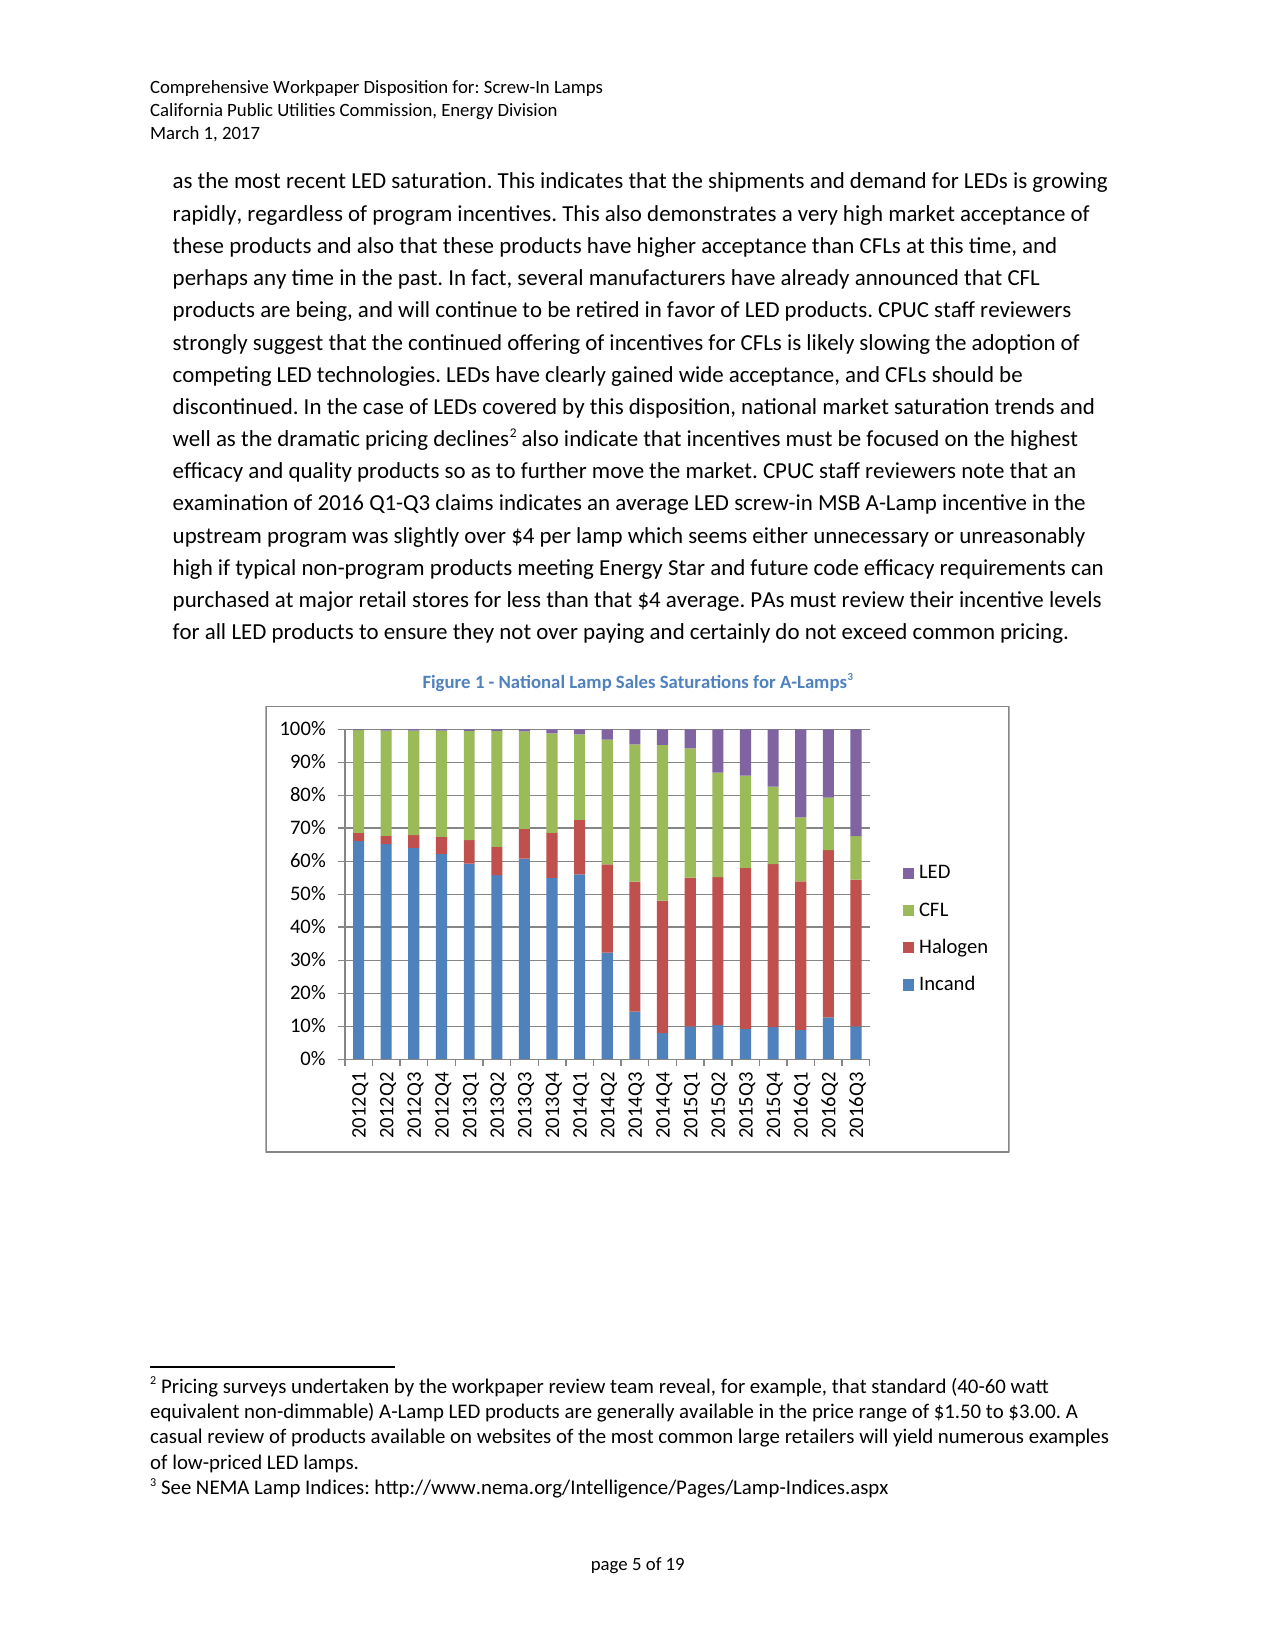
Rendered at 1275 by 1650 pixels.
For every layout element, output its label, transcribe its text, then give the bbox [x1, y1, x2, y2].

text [172, 167, 1125, 645]
